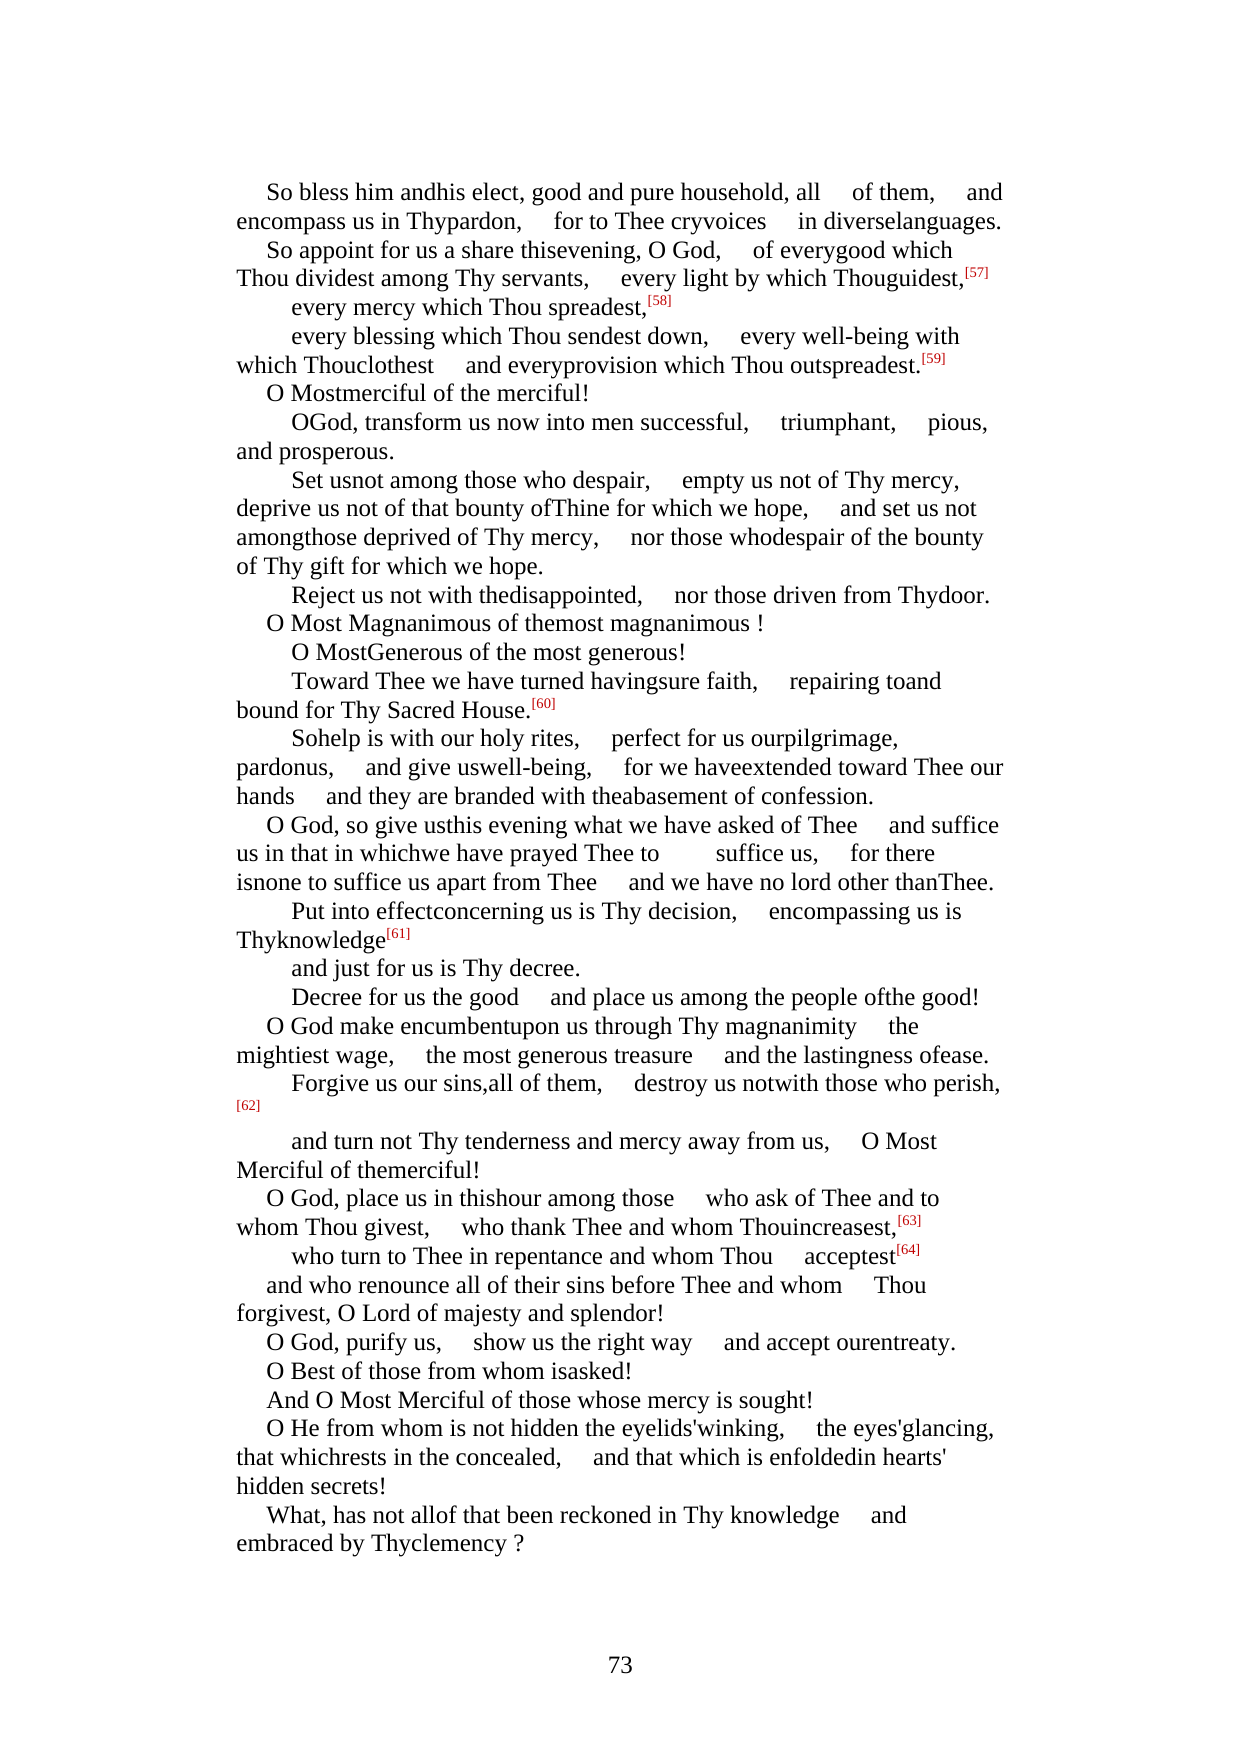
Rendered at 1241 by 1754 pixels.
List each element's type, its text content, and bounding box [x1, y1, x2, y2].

text O God make encumbentupon us through Thy magnanimity the mightiest wage, the most generous treasure and the lastingness ofease. [236, 1011, 1004, 1068]
text O Most Magnanimous of themost magnanimous ! [236, 608, 1004, 637]
text and just for us is Thy decree. [236, 953, 1004, 982]
text Set usnot among those who despair, empty us not of Thy mercy, deprive us not of that bounty ofThine for which we hope, and set us not amongthose deprived of Thy mercy, nor those whodespair of the bounty of Thy gift for which we hope. [236, 465, 1004, 580]
text who turn to Thee in repentance and whom Thou acceptest[64] [236, 1241, 1004, 1270]
text every blessing which Thou sendest down, every well-being with which Thouclothest and everyprovision which Thou outspreadest.[59] [236, 321, 1004, 378]
text Forgive us our sins,all of them, destroy us notwith those who perish,[62] [236, 1068, 1004, 1126]
text and who renounce all of their sins before Thee and whom Thou forgivest, O Lord of majesty and splendor! [236, 1270, 1004, 1327]
text OGod, transform us now into men successful, triumphant, pious, and prosperous. [236, 407, 1004, 465]
text What, has not allof that been reckoned in Thy knowledge and embraced by Thyclemency ? [236, 1500, 1004, 1557]
text Put into effectconcerning us is Thy decision, encompassing us is Thyknowledge[61] [236, 896, 1004, 953]
text And O Most Merciful of those whose mercy is sought! [236, 1385, 1004, 1413]
text Toward Thee we have turned havingsure faith, repairing toand bound for Thy Sacred House.[60] [236, 666, 1004, 723]
text and turn not Thy tenderness and mercy away from us, O Most Merciful of themerciful! [236, 1126, 1004, 1183]
text O Mostmerciful of the merciful! [236, 378, 1004, 407]
text O MostGenerous of the most generous! [236, 637, 1004, 666]
text every mercy which Thou spreadest,[58] [236, 292, 1004, 321]
text So bless him andhis elect, good and pure household, all of them, and encompass us in Thypardon, for to Thee cryvoices in diverselanguages. [236, 177, 1004, 235]
text O He from whom is not hidden the eyelids'winking, the eyes'glancing, that whichrests in the concealed, and that which is enfoldedin hearts' hidden secrets! [236, 1413, 1004, 1500]
text O God, place us in thishour among those who ask of Thee and to whom Thou givest, who thank Thee and whom Thouincreasest,[63] [236, 1183, 1004, 1241]
text O God, purify us, show us the right way and accept ourentreaty. [236, 1327, 1004, 1356]
text O Best of those from whom isasked! [236, 1356, 1004, 1385]
text Decree for us the good and place us among the people ofthe good! [236, 982, 1004, 1011]
text O God, so give usthis evening what we have asked of Thee and suffice us in that in whichwe have prayed Thee to suffice us, for there isnone to suffice us apart from Thee and we have no lord other thanThee. [236, 810, 1004, 896]
text Sohelp is with our holy rites, perfect for us ourpilgrimage, pardonus, and give uswell-being, for we haveextended toward Thee our hands and they are branded with theabasement of confession. [236, 723, 1004, 810]
text Reject us not with thedisappointed, nor those driven from Thydoor. [236, 580, 1004, 608]
text So appoint for us a share thisevening, O God, of everygood which Thou dividest among Thy servants, every light by which Thouguidest,[57] [236, 235, 1004, 292]
